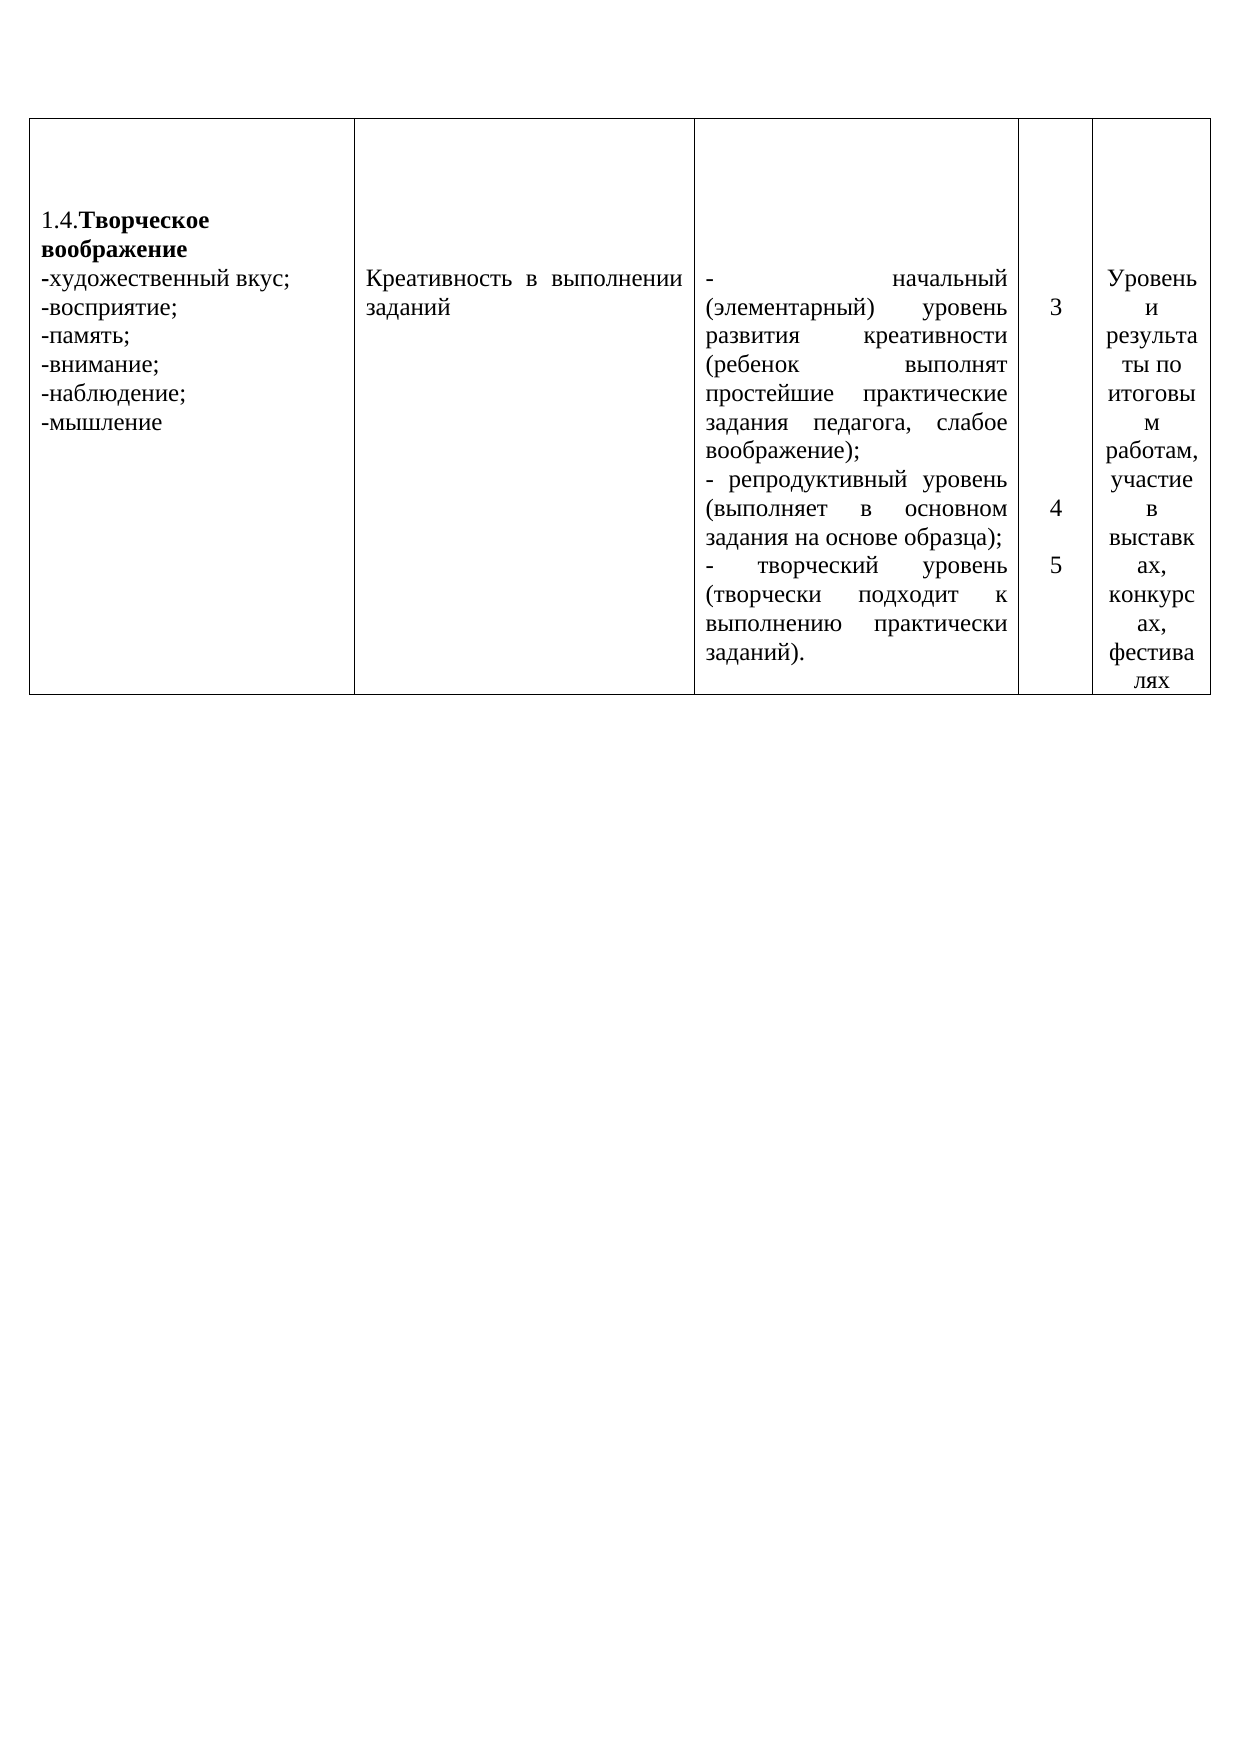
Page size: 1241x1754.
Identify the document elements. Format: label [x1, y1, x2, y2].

table_cell [1019, 119, 1092, 694]
table_cell [30, 119, 354, 694]
table_cell [355, 119, 694, 694]
table_cell [1093, 119, 1210, 694]
table_cell [695, 119, 1018, 694]
